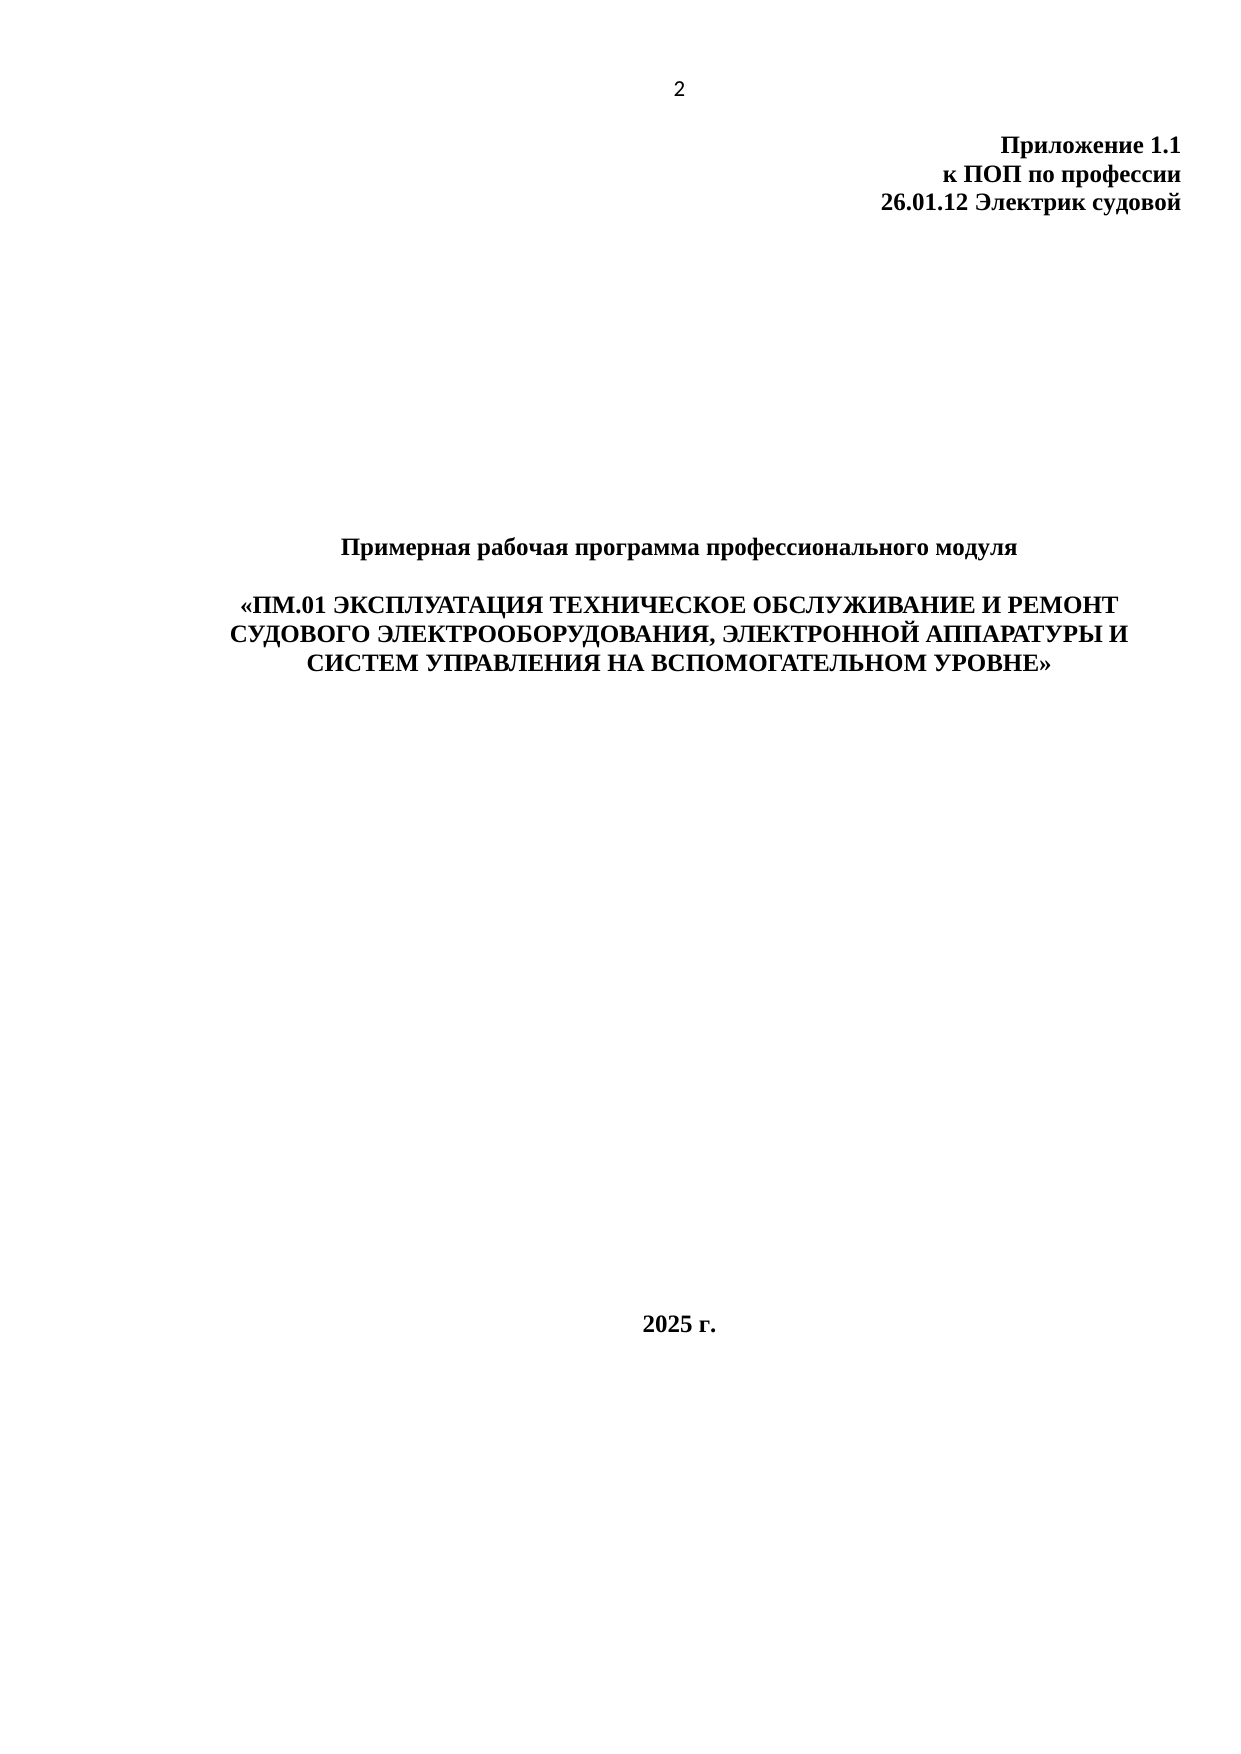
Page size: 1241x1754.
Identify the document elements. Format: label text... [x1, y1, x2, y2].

text Примерная рабочая программа профессионального модуля [177, 532, 1181, 561]
text 2025 г. [177, 1309, 1181, 1338]
text к ПОП по профессии [177, 159, 1181, 187]
subtitle «ПМ.01 ЭКСПЛУАТАЦИЯ ТЕХНИЧЕСКОЕ ОБСЛУЖИВАНИЕ И РЕМОНТ СУДОВОГО ЭЛЕКТРООБОРУДОВАНИЯ, ЭЛЕКТРОННОЙ АППАРАТУРЫ И СИСТЕМ УПРАВЛЕНИЯ НА ВСПОМОГАТЕЛЬНОМ УРОВНЕ» [177, 590, 1181, 677]
text 26.01.12 Электрик судовой [177, 187, 1181, 216]
text Приложение 1.1 [177, 130, 1181, 159]
